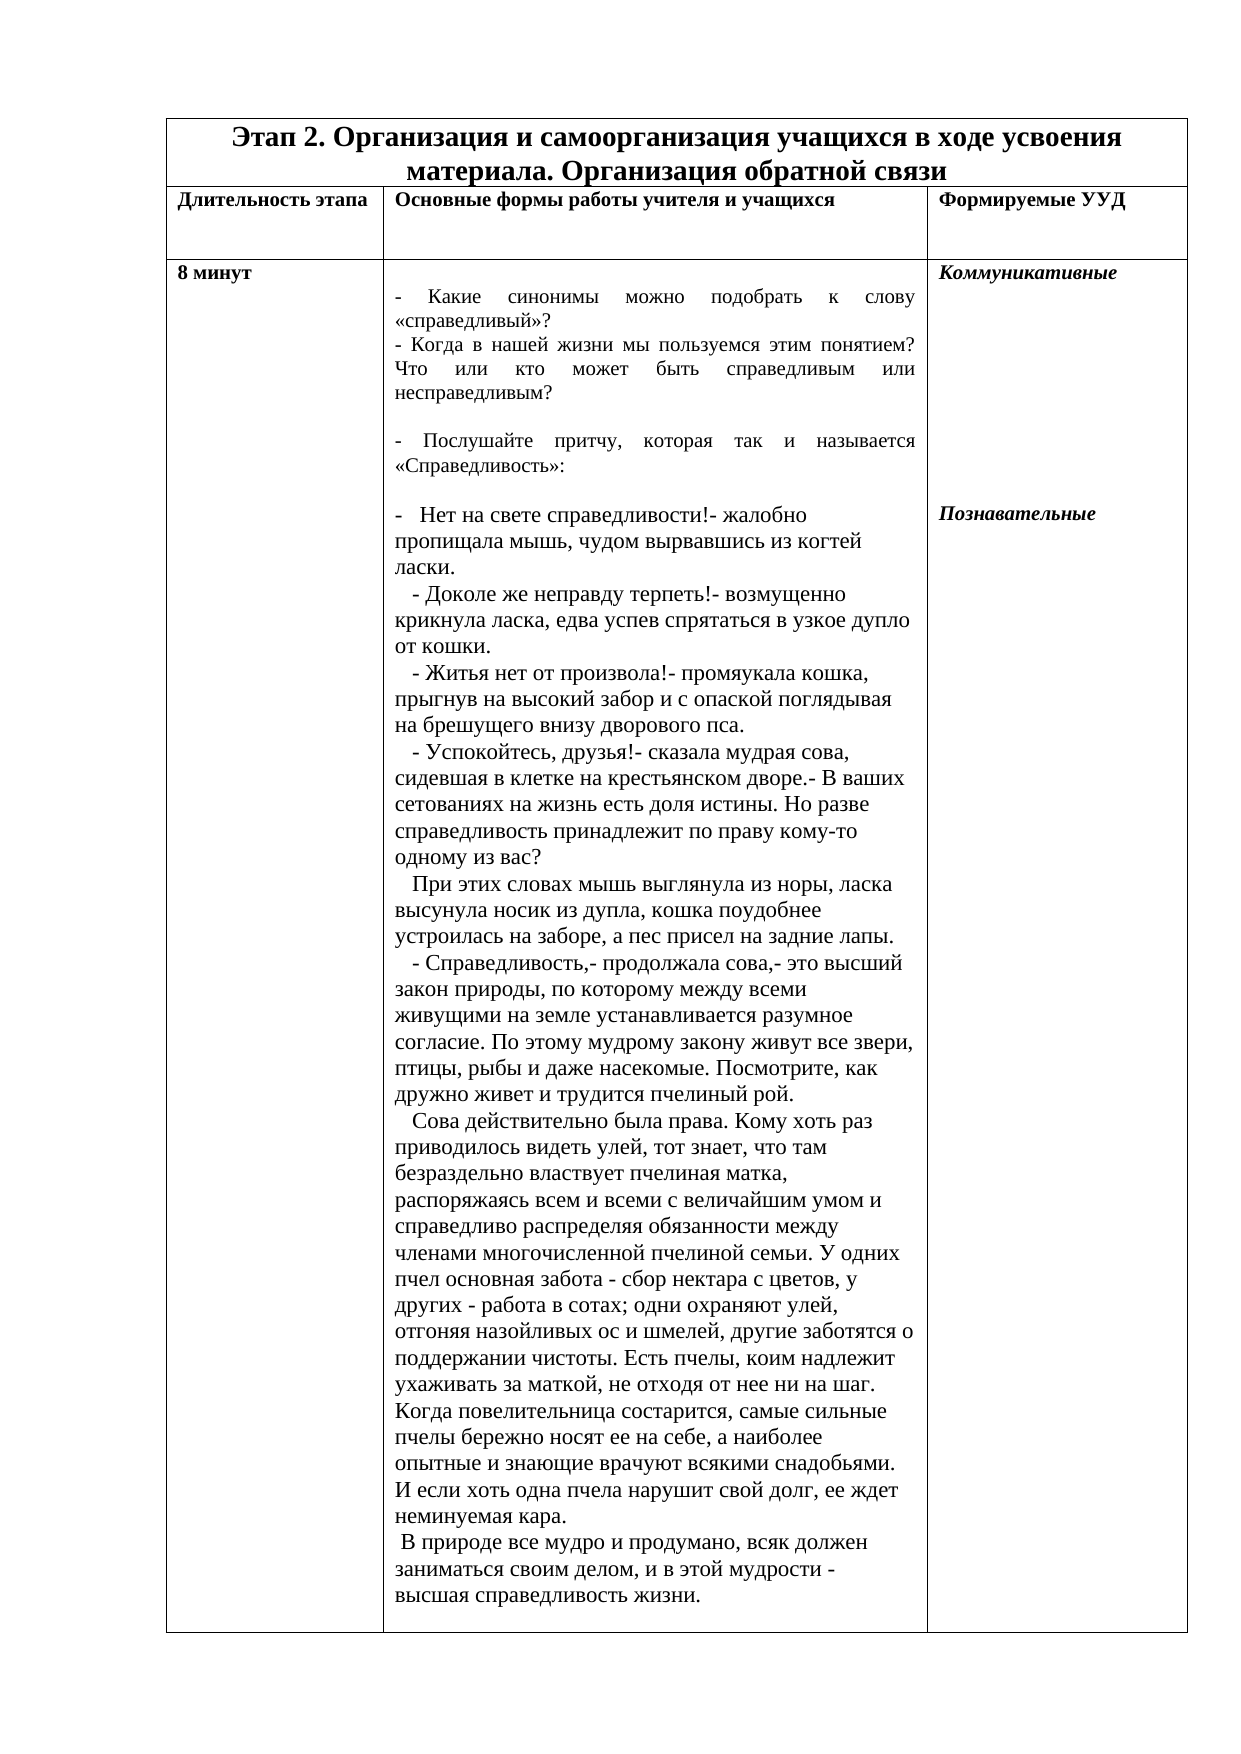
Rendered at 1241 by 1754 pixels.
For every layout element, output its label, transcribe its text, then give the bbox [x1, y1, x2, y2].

table_cell Длительность этапа [167, 187, 383, 259]
table_cell 8 минут [167, 260, 383, 1632]
table_cell Формируемые УУД [928, 187, 1187, 259]
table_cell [928, 260, 1187, 1632]
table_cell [384, 260, 927, 1632]
table_cell Основные формы работы учителя и учащихся [384, 187, 927, 259]
table_cell Этап 2. Организация и самоорганизация учащихся в ходе усвоения материала. Организация обратной связи [167, 119, 1187, 186]
